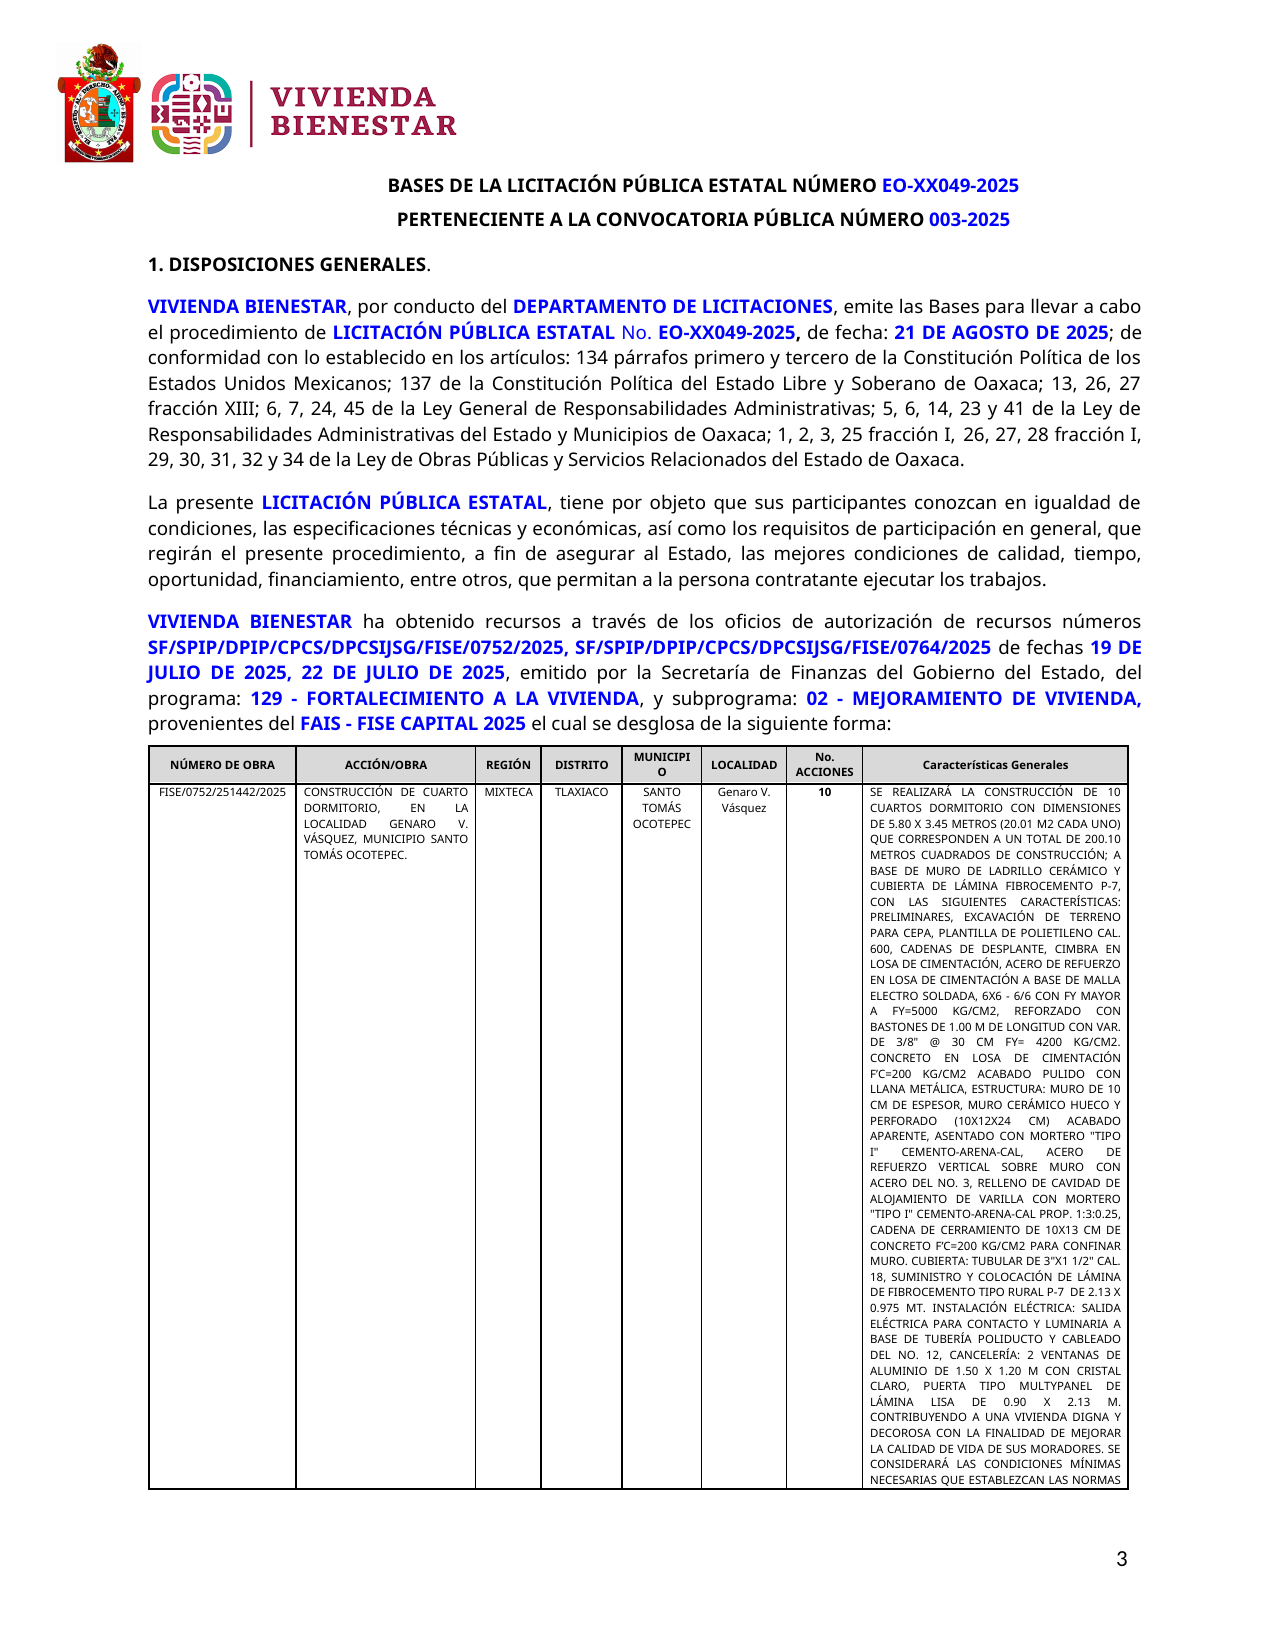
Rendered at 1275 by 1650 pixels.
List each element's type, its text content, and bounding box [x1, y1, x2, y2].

table_header MUNICIPIO [623, 747, 701, 782]
table_cell CONSTRUCCIÓN DE CUARTO DORMITORIO, EN LA LOCALIDAD GENARO V. VÁSQUEZ, MUNICIPIO SANTO TOMÁS OCOTEPEC. [297, 785, 475, 1488]
table_cell 10 [787, 785, 862, 1488]
text VIVIENDA BIENESTAR, por conducto del DEPARTAMENTO DE LICITACIONES, emite las Bases para llevar a cabo el procedimiento de LICITACIÓN PÚBLICA ESTATAL No. EO-XX049-2025, de fecha: 21 DE AGOSTO DE 2025; de conformidad con lo establecido en los artículos: 134 párrafos primero y tercero de la Constitución Política de los Estados Unidos Mexicanos; 137 de la Constitución Política del Estado Libre y Soberano de Oaxaca; 13, 26, 27 fracción XIII; 6, 7, 24, 45 de la Ley General de Responsabilidades Administrativas; 5, 6, 14, 23 y 41 de la Ley de Responsabilidades Administrativas del Estado y Municipios de Oaxaca; 1, 2, 3, 25 fracción I, 26, 27, 28 fracción I, 29, 30, 31, 32 y 34 de la Ley de Obras Públicas y Servicios Relacionados del Estado de Oaxaca. [148, 294, 1142, 472]
table_header Características Generales [863, 747, 1127, 782]
table_cell SANTO TOMÁS OCOTEPEC [623, 785, 701, 1488]
table_header ACCIÓN/OBRA [297, 747, 475, 782]
table_cell FISE/0752/251442/2025 [150, 785, 295, 1488]
picture [147, 66, 473, 163]
table_cell Genaro V. Vásquez [702, 785, 786, 1488]
table_header NÚMERO DE OBRA [150, 747, 295, 782]
text VIVIENDA BIENESTAR ha obtenido recursos a través de los oficios de autorización de recursos números SF/SPIP/DPIP/CPCS/DPCSIJSG/FISE/0752/2025, SF/SPIP/DPIP/CPCS/DPCSIJSG/FISE/0764/2025 de fechas 19 DE JULIO DE 2025, 22 DE JULIO DE 2025, emitido por la Secretaría de Finanzas del Gobierno del Estado, del programa: 129 - FORTALECIMIENTO A LA VIVIENDA, y subprograma: 02 - MEJORAMIENTO DE VIVIENDA, provenientes del FAIS - FISE CAPITAL 2025 el cual se desglosa de la siguiente forma: [148, 608, 1142, 736]
table_cell TLAXIACO [542, 785, 621, 1488]
table_header DISTRITO [542, 747, 621, 782]
text La presente LICITACIÓN PÚBLICA ESTATAL, tiene por objeto que sus participantes conozcan en igualdad de condiciones, las especificaciones técnicas y económicas, así como los requisitos de participación en general, que regirán el presente procedimiento, a fin de asegurar al Estado, las mejores condiciones de calidad, tiempo, oportunidad, financiamiento, entre otros, que permitan a la persona contratante ejecutar los trabajos. [148, 489, 1142, 591]
picture [55, 42, 143, 165]
table_cell MIXTECA [476, 785, 540, 1488]
table_header No. ACCIONES [787, 747, 862, 782]
table_header LOCALIDAD [702, 747, 786, 782]
table_header REGIÓN [476, 747, 540, 782]
text 1. DISPOSICIONES GENERALES. [148, 251, 1142, 277]
